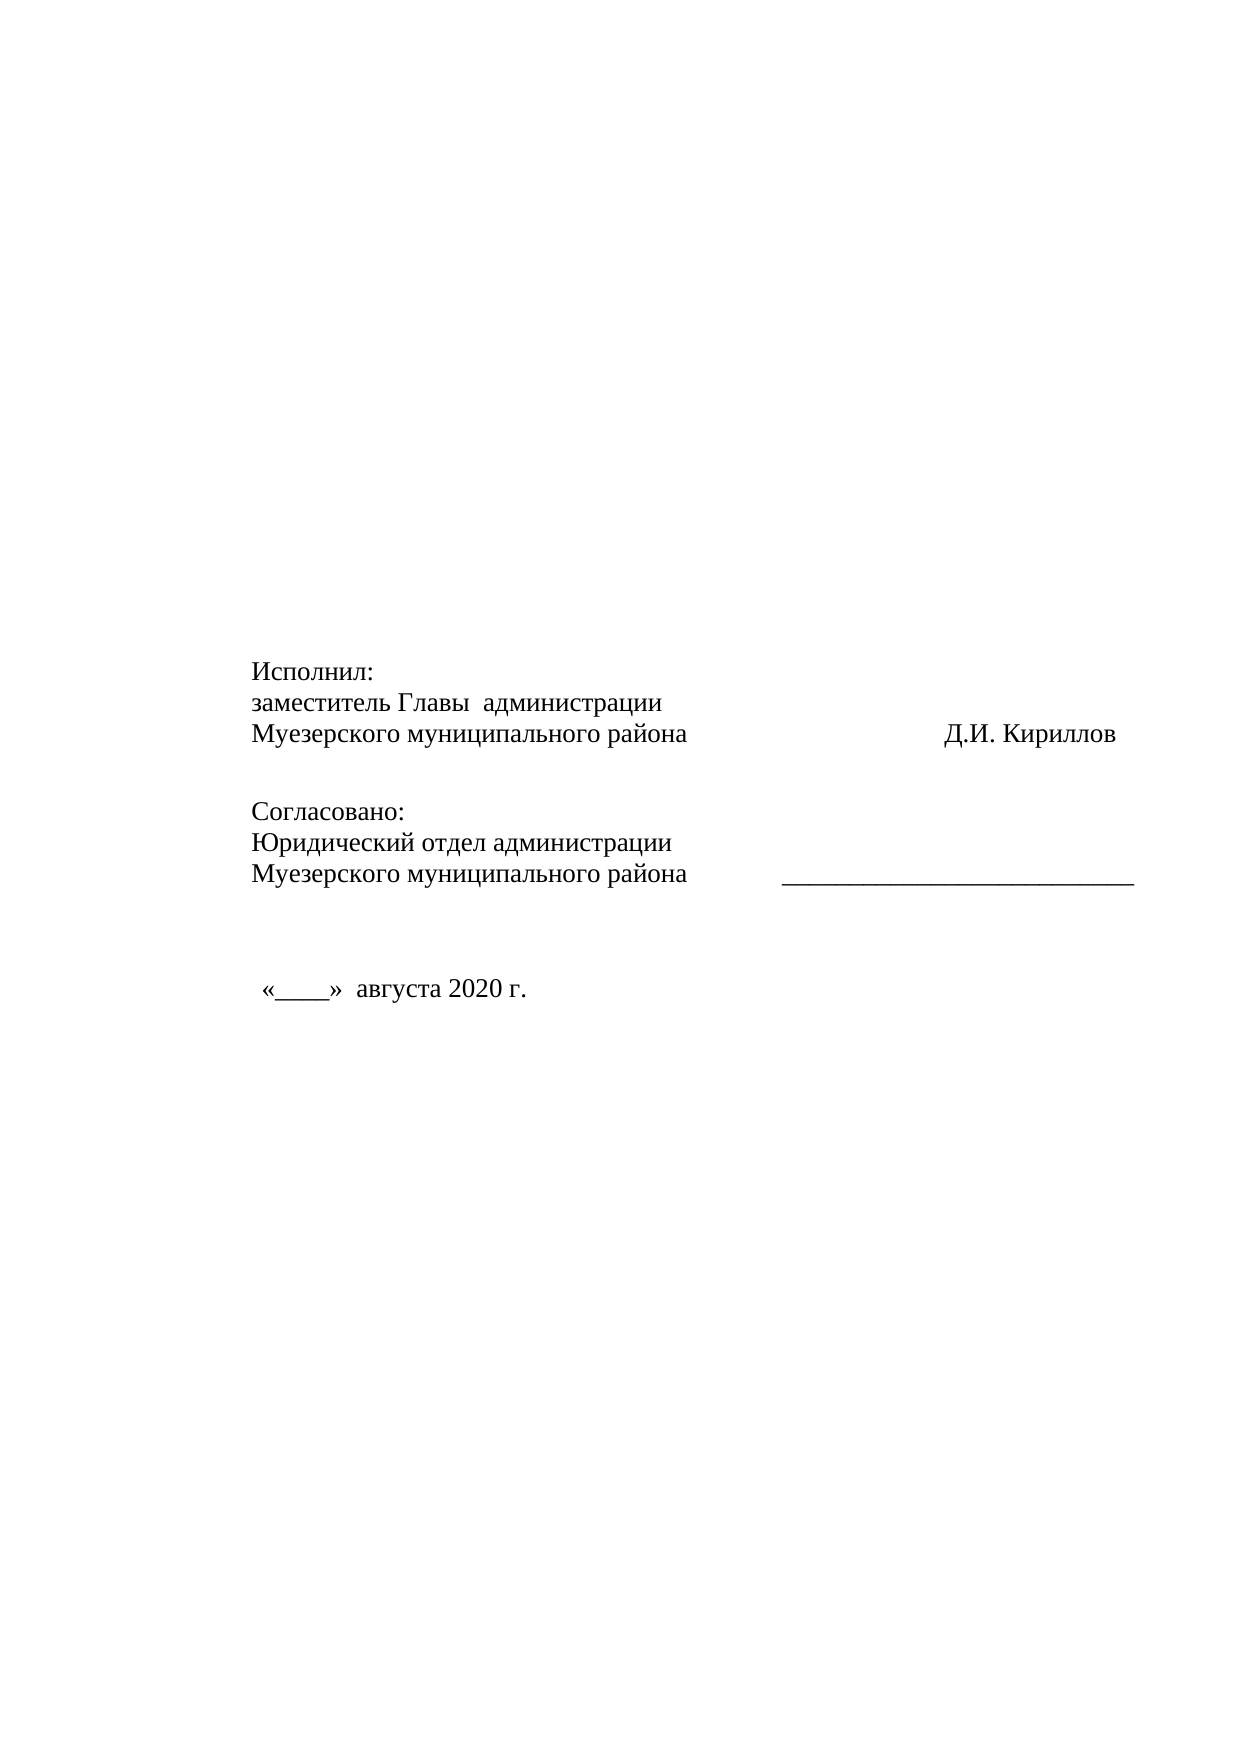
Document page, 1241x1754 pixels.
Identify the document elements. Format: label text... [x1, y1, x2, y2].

text Согласовано: [177, 795, 1181, 826]
text Муезерского муниципального района Д.И. Кириллов [177, 717, 1181, 748]
text заместитель Главы администрации [177, 686, 1181, 717]
text Исполнил: [177, 655, 1181, 686]
text Муезерского муниципального района __________________________ [177, 857, 1181, 888]
text «____» августа 2020 г. [177, 972, 1181, 1004]
text Юридический отдел администрации [177, 826, 1181, 857]
